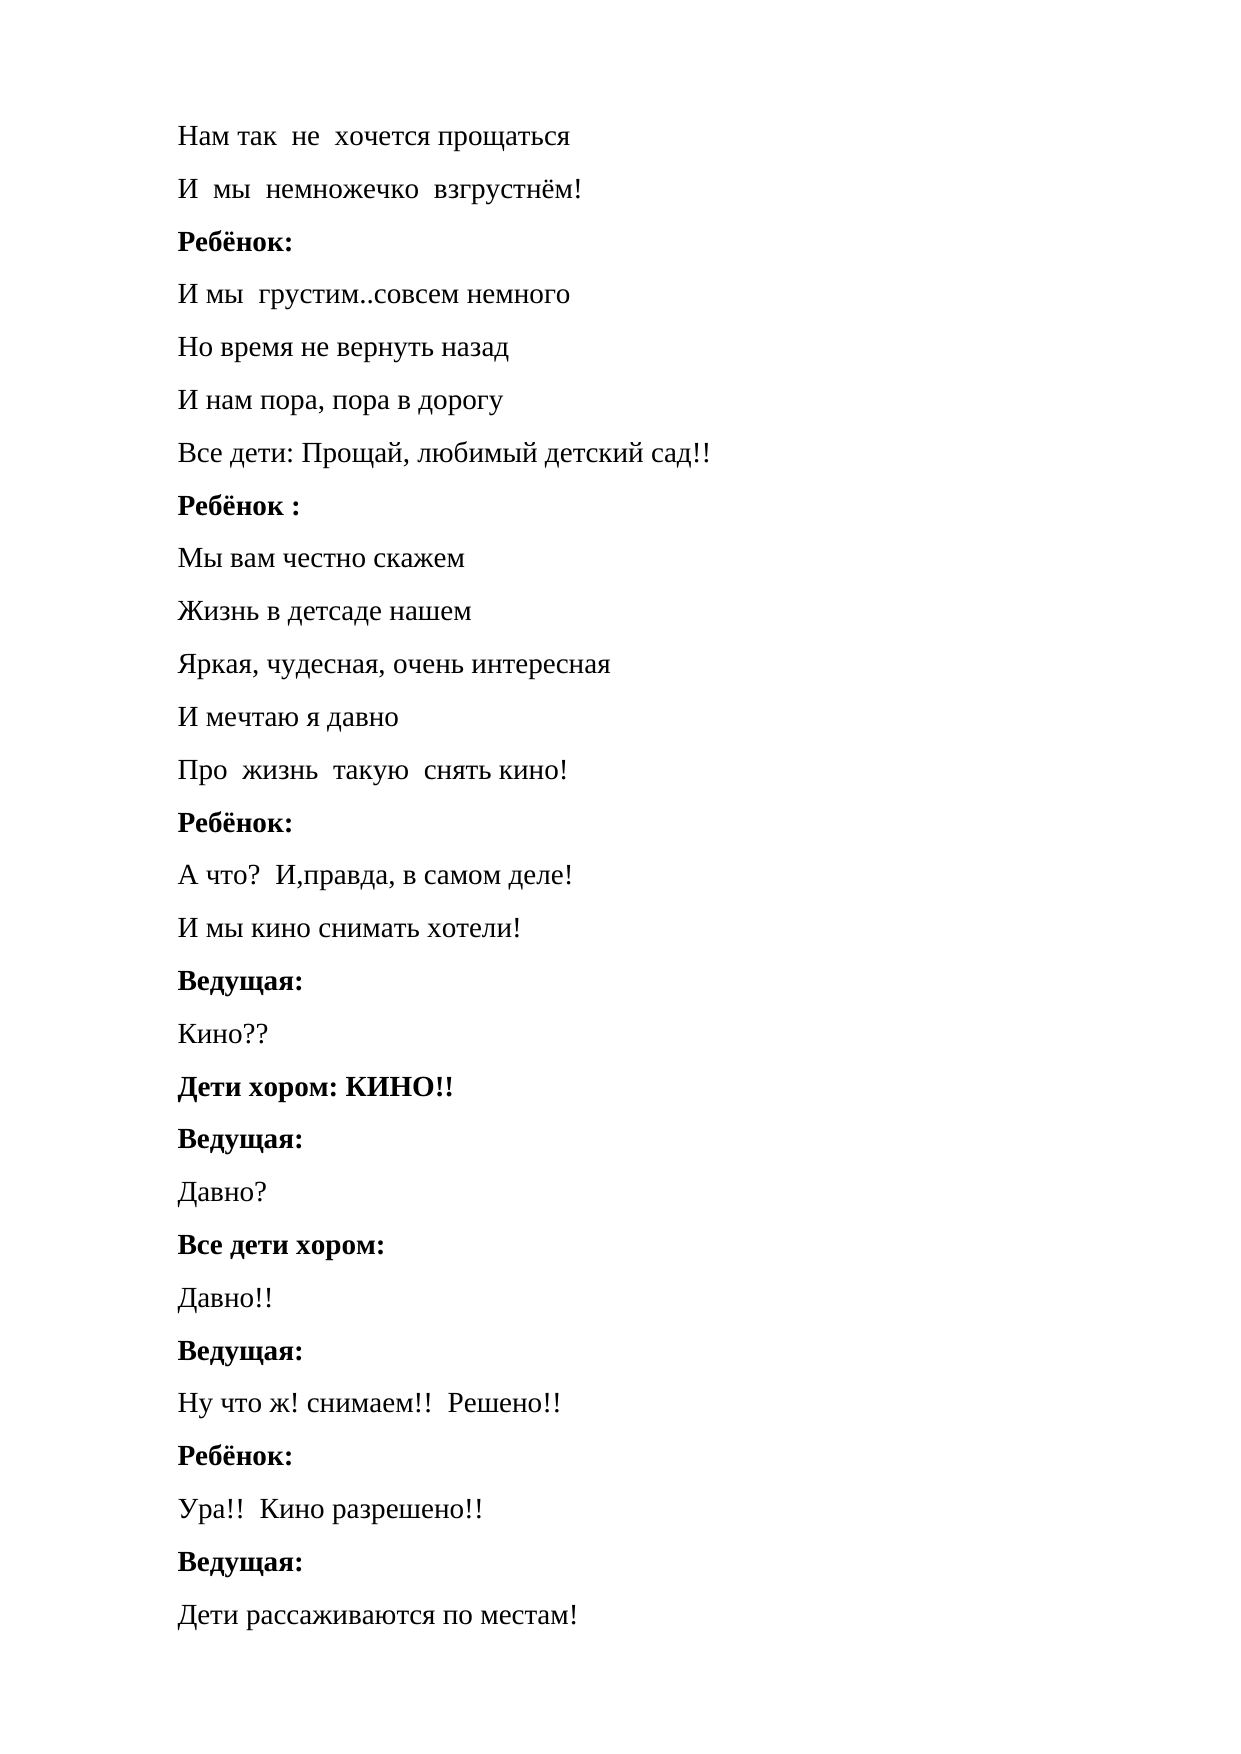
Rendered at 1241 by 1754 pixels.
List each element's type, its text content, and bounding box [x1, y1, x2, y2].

text Ведущая: [177, 963, 1152, 997]
text Ребёнок : [177, 488, 1152, 521]
text Дети рассаживаются по местам! [177, 1597, 1152, 1630]
text И мечтаю я давно [177, 699, 1152, 733]
text Ведущая: [177, 1122, 1152, 1155]
text Нам так не хочется прощаться [177, 118, 1152, 152]
text И нам пора, пора в дорогу [177, 382, 1152, 416]
text Жизнь в детсаде нашем [177, 593, 1152, 627]
text Ведущая: [177, 1544, 1152, 1578]
text Все дети хором: [177, 1227, 1152, 1261]
text Ура!! Кино разрешено!! [177, 1491, 1152, 1525]
text Про жизнь такую снять кино! [177, 752, 1152, 785]
text Ребёнок: [177, 224, 1152, 257]
text Давно? [177, 1174, 1152, 1208]
text Ведущая: [177, 1333, 1152, 1366]
text Ребёнок: [177, 805, 1152, 838]
text И мы немножечко взгрустнём! [177, 171, 1152, 204]
text Ребёнок: [177, 1438, 1152, 1472]
text Давно!! [177, 1280, 1152, 1313]
text Все дети: Прощай, любимый детский сад!! [177, 435, 1152, 468]
text Мы вам честно скажем [177, 541, 1152, 574]
text Дети хором: КИНО!! [177, 1069, 1152, 1102]
text И мы кино снимать хотели! [177, 910, 1152, 944]
text Ну что ж! снимаем!! Решено!! [177, 1386, 1152, 1419]
text Кино?? [177, 1016, 1152, 1049]
text Но время не вернуть назад [177, 329, 1152, 363]
text И мы грустим..совсем немного [177, 277, 1152, 310]
text А что? И,правда, в самом деле! [177, 857, 1152, 891]
text Яркая, чудесная, очень интересная [177, 646, 1152, 680]
